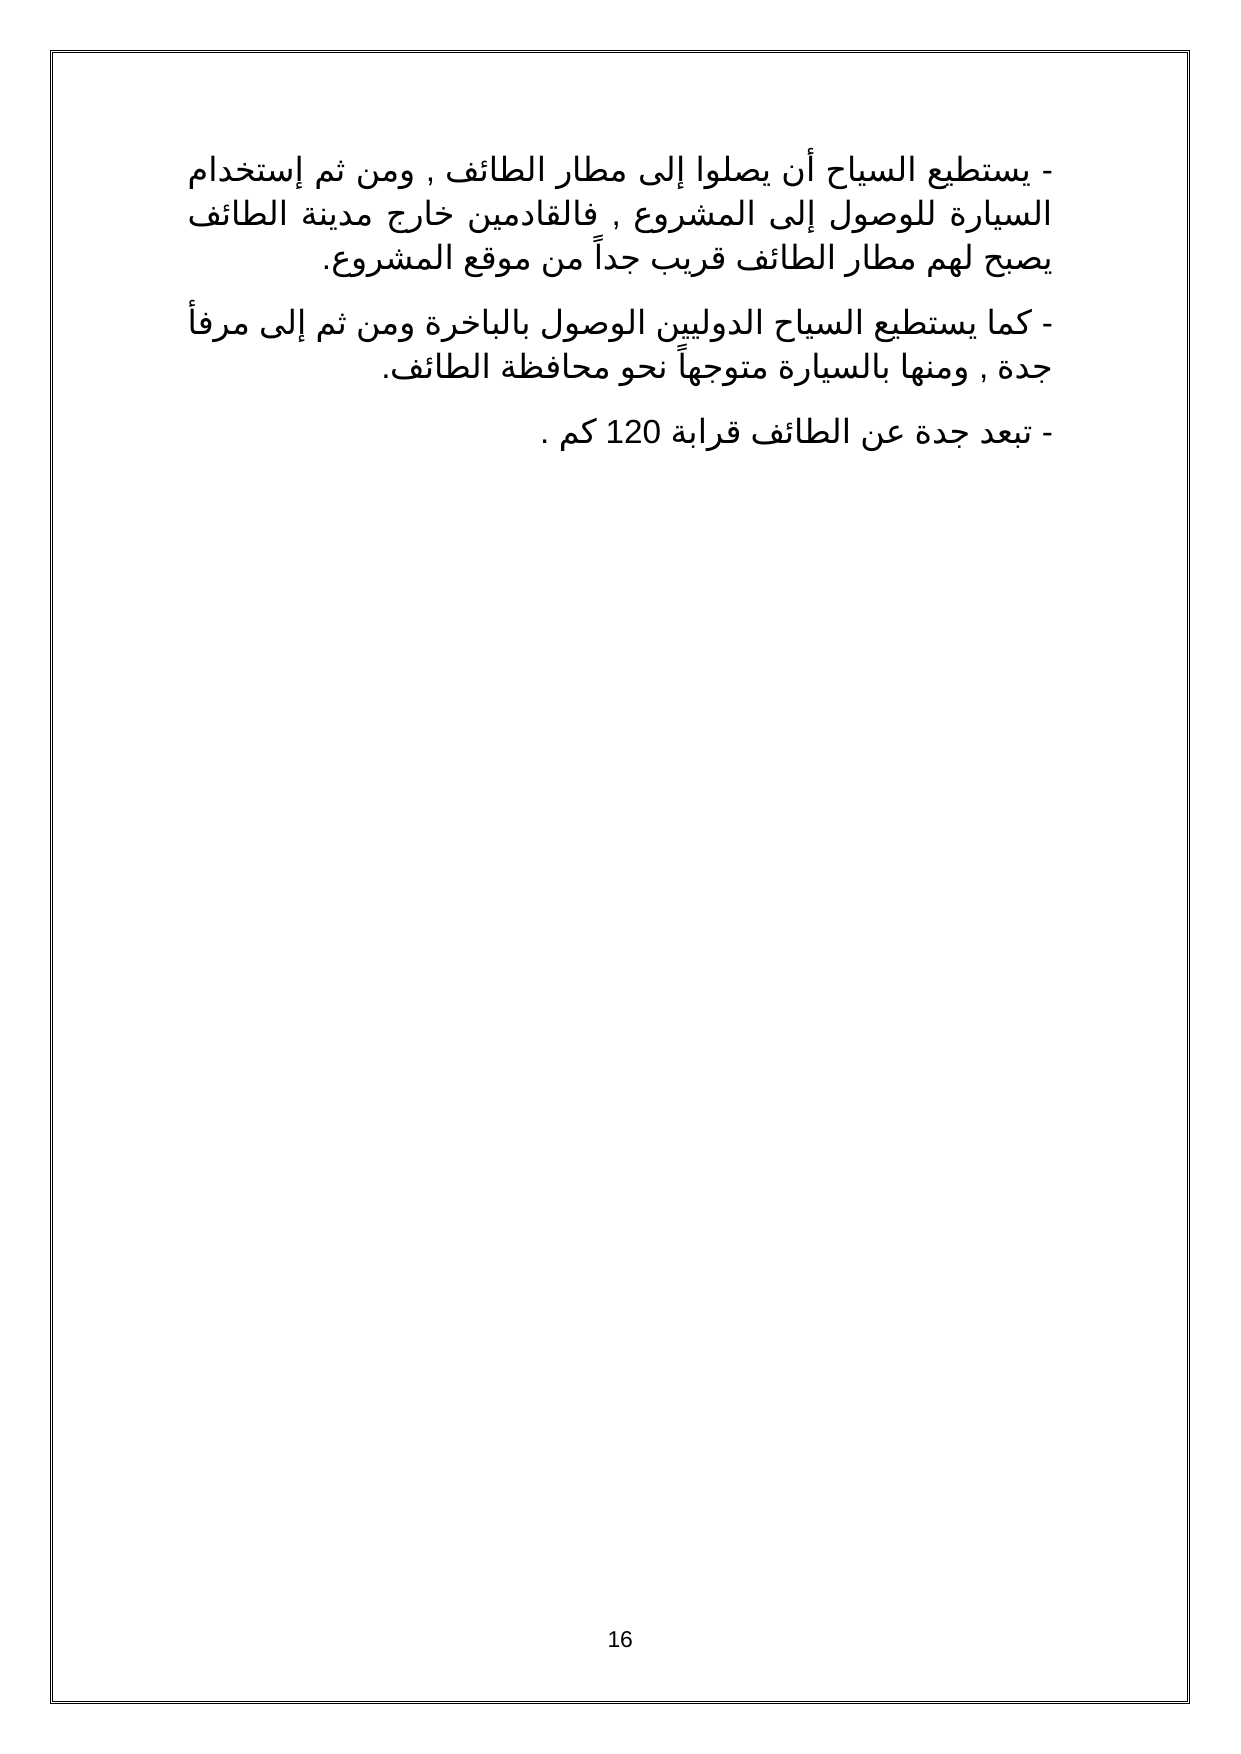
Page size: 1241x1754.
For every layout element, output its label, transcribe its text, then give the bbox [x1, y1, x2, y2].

text - تبعد جدة عن الطائف قرابة 120 كم . [187, 412, 1053, 451]
text - يستطيع السياح أن يصلوا إلى مطار الطائف , ومن ثم إستخدام السيارة للوصول إلى المشروع , فالقادمين خارج مدينة الطائف يصبح لهم مطار الطائف قريب جداً من موقع المشروع. [187, 150, 1053, 277]
text - كما يستطيع السياح الدوليين الوصول بالباخرة ومن ثم إلى مرفأ جدة , ومنها بالسيارة متوجهاً نحو محافظة الطائف. [187, 303, 1053, 386]
